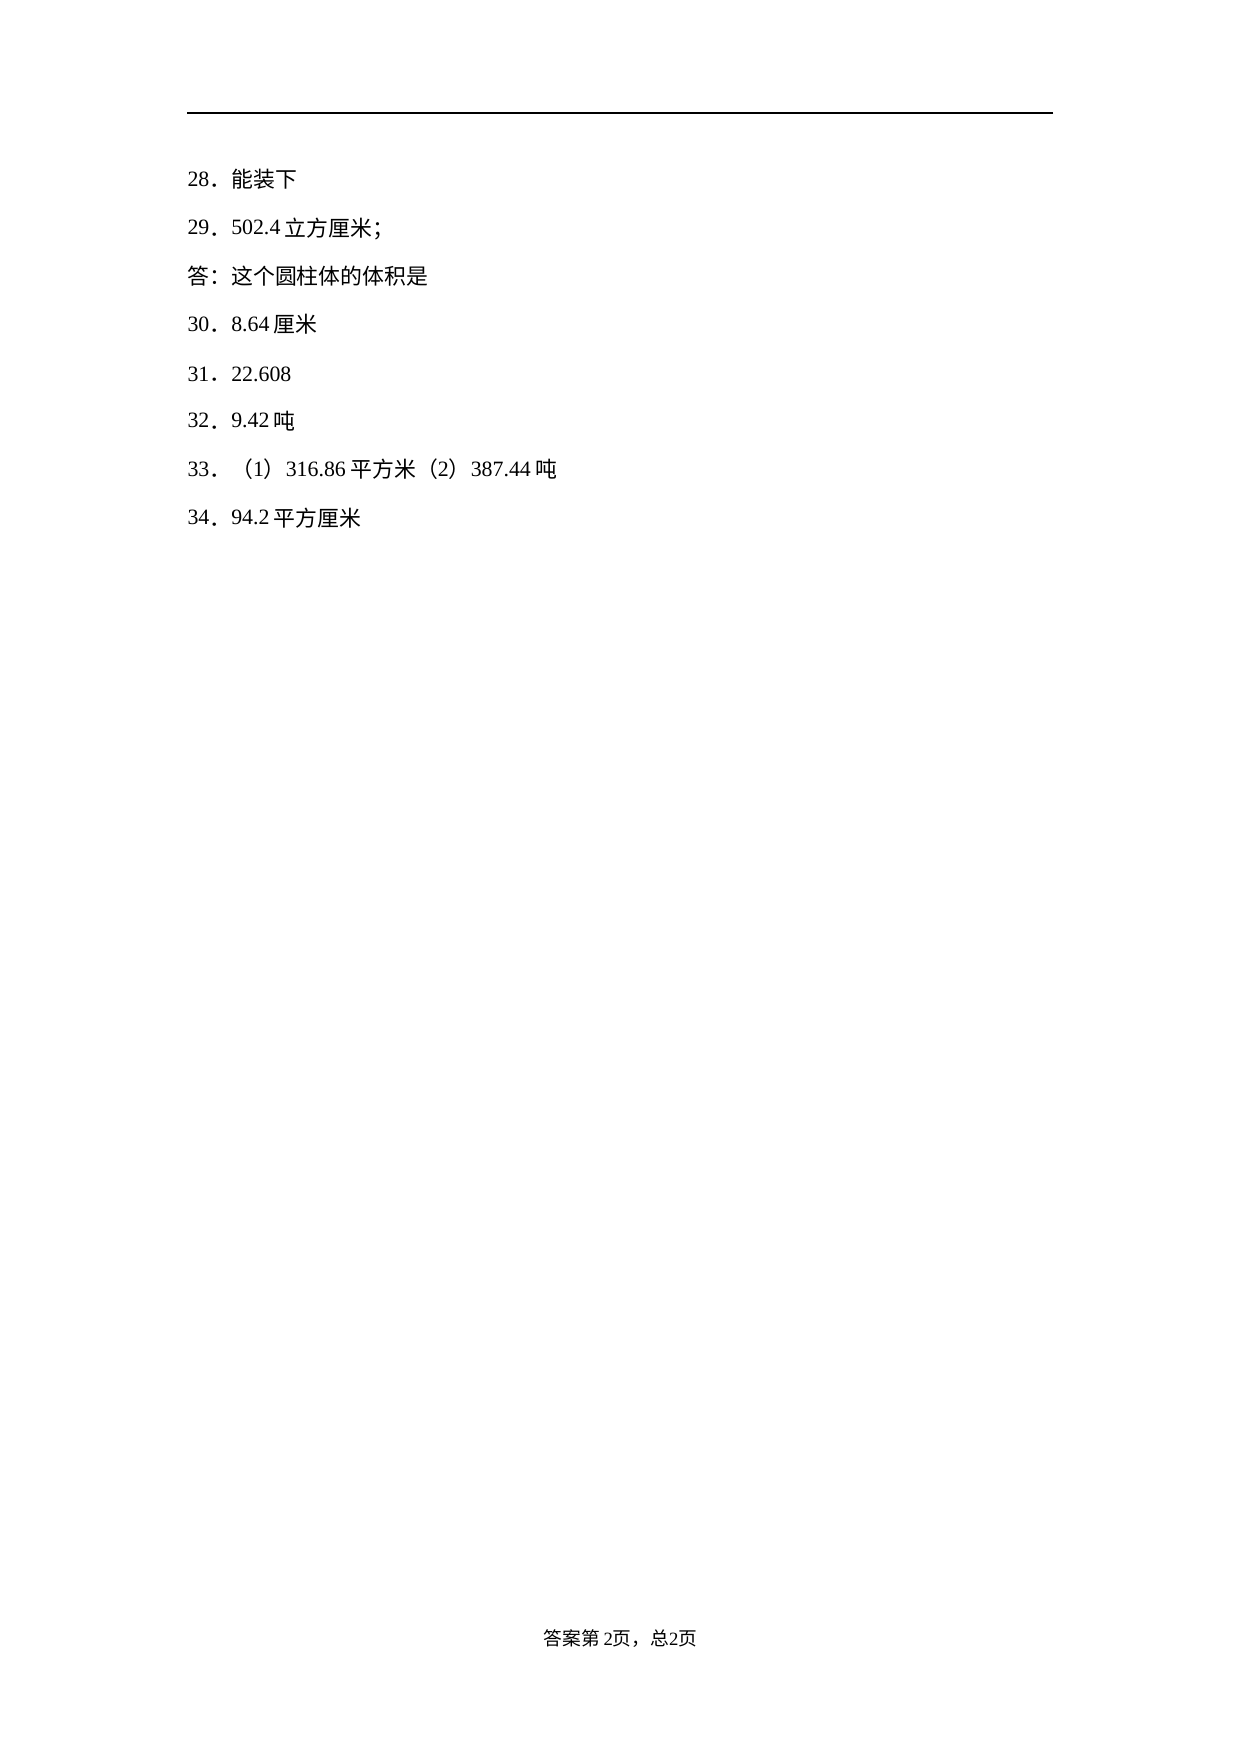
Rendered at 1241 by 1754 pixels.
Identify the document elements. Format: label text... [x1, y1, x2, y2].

text 答：这个圆柱体的体积是 [187, 259, 1053, 291]
text 34．94.2平方厘米 [187, 500, 1053, 533]
text 28．能装下 [187, 162, 1053, 194]
text 32．9.42吨 [187, 404, 1053, 436]
text 33．（1）316.86平方米（2）387.44吨 [187, 452, 1053, 484]
text 31．22.608 [187, 355, 1053, 388]
text 29．502.4立方厘米； [187, 210, 1053, 243]
text 30．8.64厘米 [187, 307, 1053, 339]
